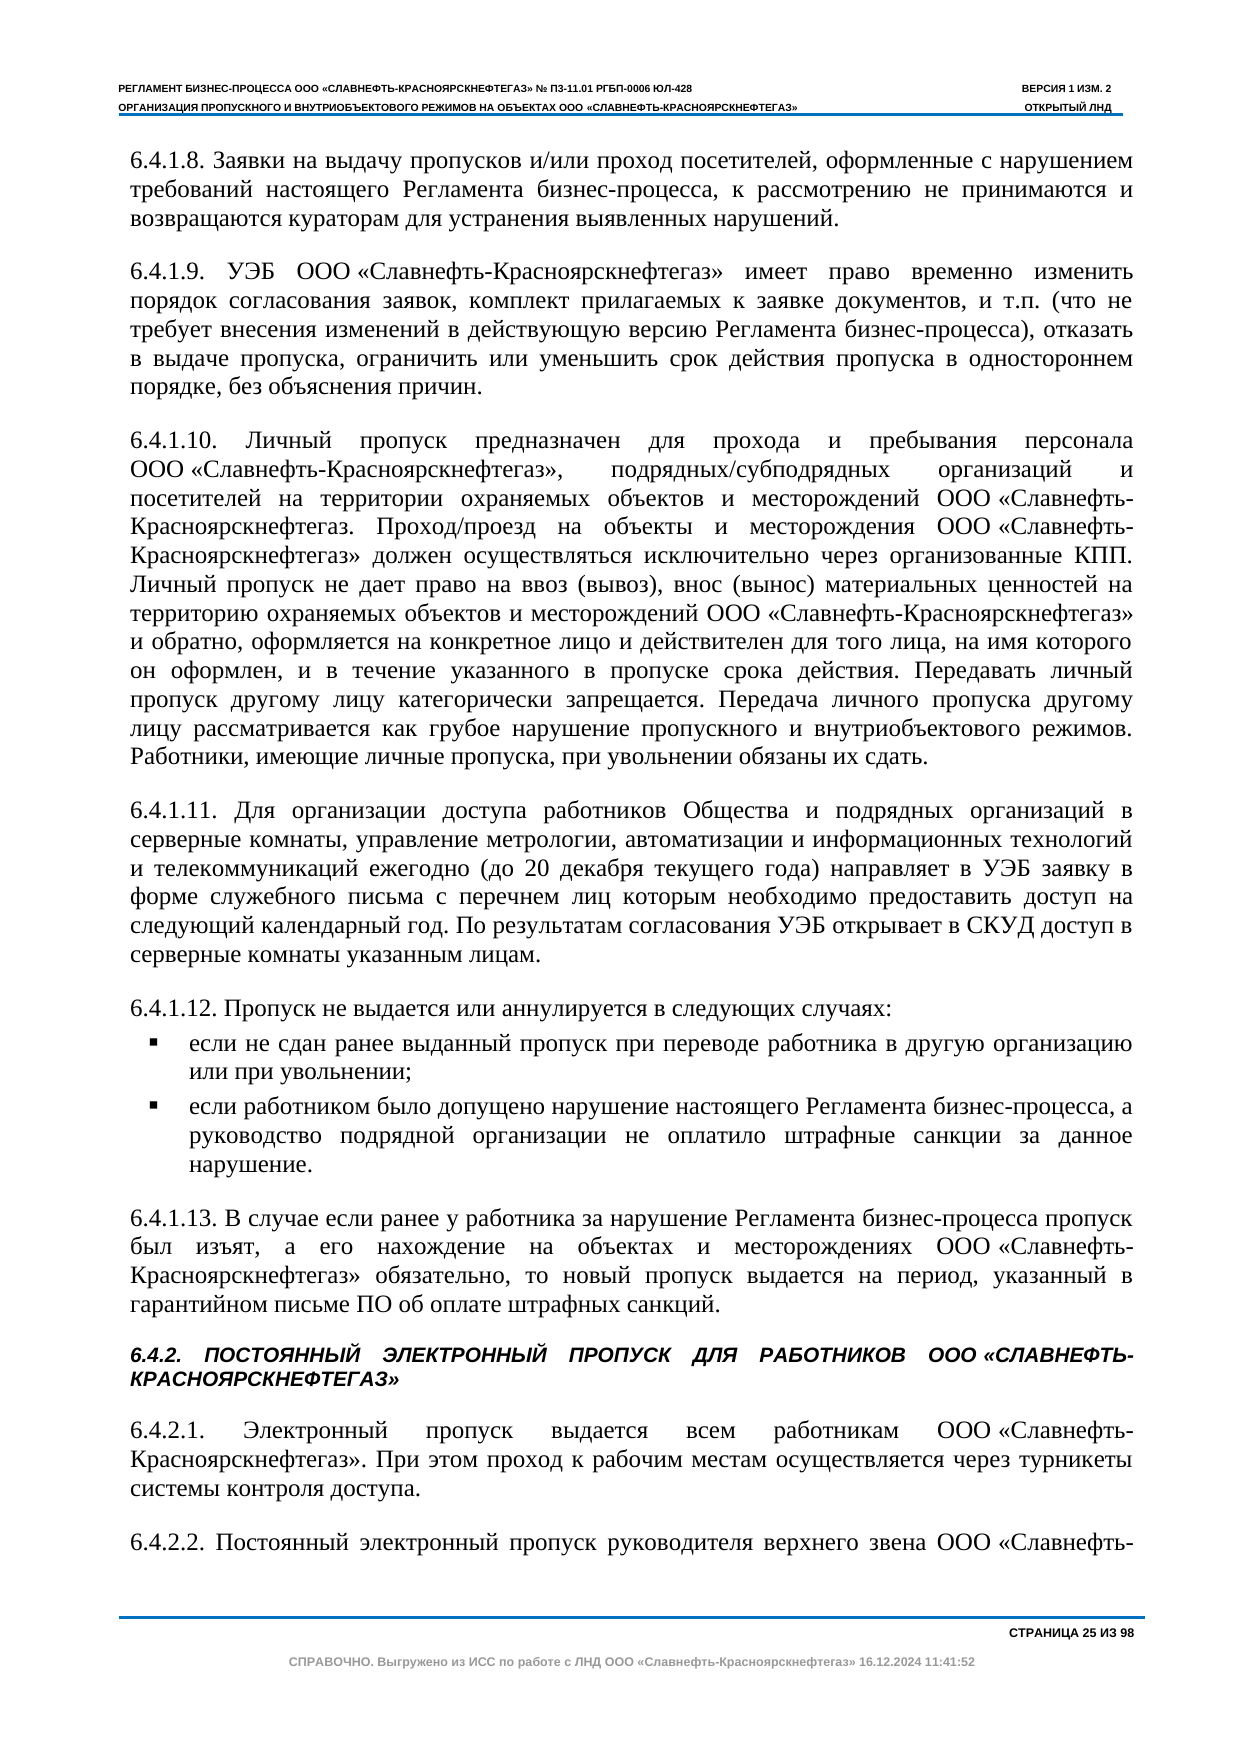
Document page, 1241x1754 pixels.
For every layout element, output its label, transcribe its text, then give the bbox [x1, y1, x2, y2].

list если не сдан ранее выданный пропуск при переводе работника в другую организацию или при увольнении; [148, 1028, 1134, 1085]
text 6.4.1.8. Заявки на выдачу пропусков и/или проход посетителей, оформленные с нарушением требований настоящего Регламента бизнес-процесса, к рассмотрению не принимаются и возвращаются кураторам для устранения выявленных нарушений. [130, 145, 1134, 231]
text 6.4.2. ПОСТОЯННЫЙ ЭЛЕКТРОННЫЙ ПРОПУСК ДЛЯ РАБОТНИКОВ ООО «СЛАВНЕФТЬ-КРАСНОЯРСКНЕФТЕГАЗ» [130, 1343, 1134, 1391]
text 6.4.1.10. Личный пропуск предназначен для прохода и пребывания персонала ООО «Славнефть-Красноярскнефтегаз», подрядных/субподрядных организаций и посетителей на территории охраняемых объектов и месторождений ООО «Славнефть-Красноярскнефтегаз. Проход/проезд на объекты и месторождения ООО «Славнефть-Красноярскнефтегаз» должен осуществляться исключительно через организованные КПП. Личный пропуск не дает право на ввоз (вывоз), внос (вынос) материальных ценностей на территорию охраняемых объектов и месторождений ООО «Славнефть-Красноярскнефтегаз» и обратно, оформляется на конкретное лицо и действителен для того лица, на имя которого он оформлен, и в течение указанного в пропуске срока действия. Передавать личный пропуск другому лицу категорически запрещается. Передача личного пропуска другому лицу рассматривается как грубое нарушение пропускного и внутриобъектового режимов. Работники, имеющие личные пропуска, при увольнении обязаны их сдать. [130, 425, 1134, 770]
text 6.4.1.11. Для организации доступа работников Общества и подрядных организаций в серверные комнаты, управление метрологии, автоматизации и информационных технологий и телекоммуникаций ежегодно (до 20 декабря текущего года) направляет в УЭБ заявку в форме служебного письма с перечнем лиц которым необходимо предоставить доступ на следующий календарный год. По результатам согласования УЭБ открывает в СКУД доступ в серверные комнаты указанным лицам. [130, 795, 1134, 968]
list если работником было допущено нарушение настоящего Регламента бизнес-процесса, а руководство подрядной организации не оплатило штрафные санкции за данное нарушение. [148, 1091, 1134, 1178]
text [130, 1527, 1134, 1556]
text 6.4.1.9. УЭБ ООО «Славнефть-Красноярскнефтегаз» имеет право временно изменить порядок согласования заявок, комплект прилагаемых к заявке документов, и т.п. (что не требует внесения изменений в действующую версию Регламента бизнес-процесса), отказать в выдаче пропуска, ограничить или уменьшить срок действия пропуска в одностороннем порядке, без объяснения причин. [130, 256, 1134, 400]
text 6.4.1.12. Пропуск не выдается или аннулируется в следующих случаях: [130, 993, 1134, 1021]
text 6.4.1.13. В случае если ранее у работника за нарушение Регламента бизнес-процесса пропуск был изъят, а его нахождение на объектах и месторождениях ООО «Славнефть-Красноярскнефтегаз» обязательно, то новый пропуск выдается на период, указанный в гарантийном письме ПО об оплате штрафных санкций. [130, 1203, 1134, 1318]
text 6.4.2.1. Электронный пропуск выдается всем работникам ООО «Славнефть-Красноярскнефтегаз». При этом проход к рабочим местам осуществляется через турникеты системы контроля доступа. [130, 1416, 1134, 1502]
